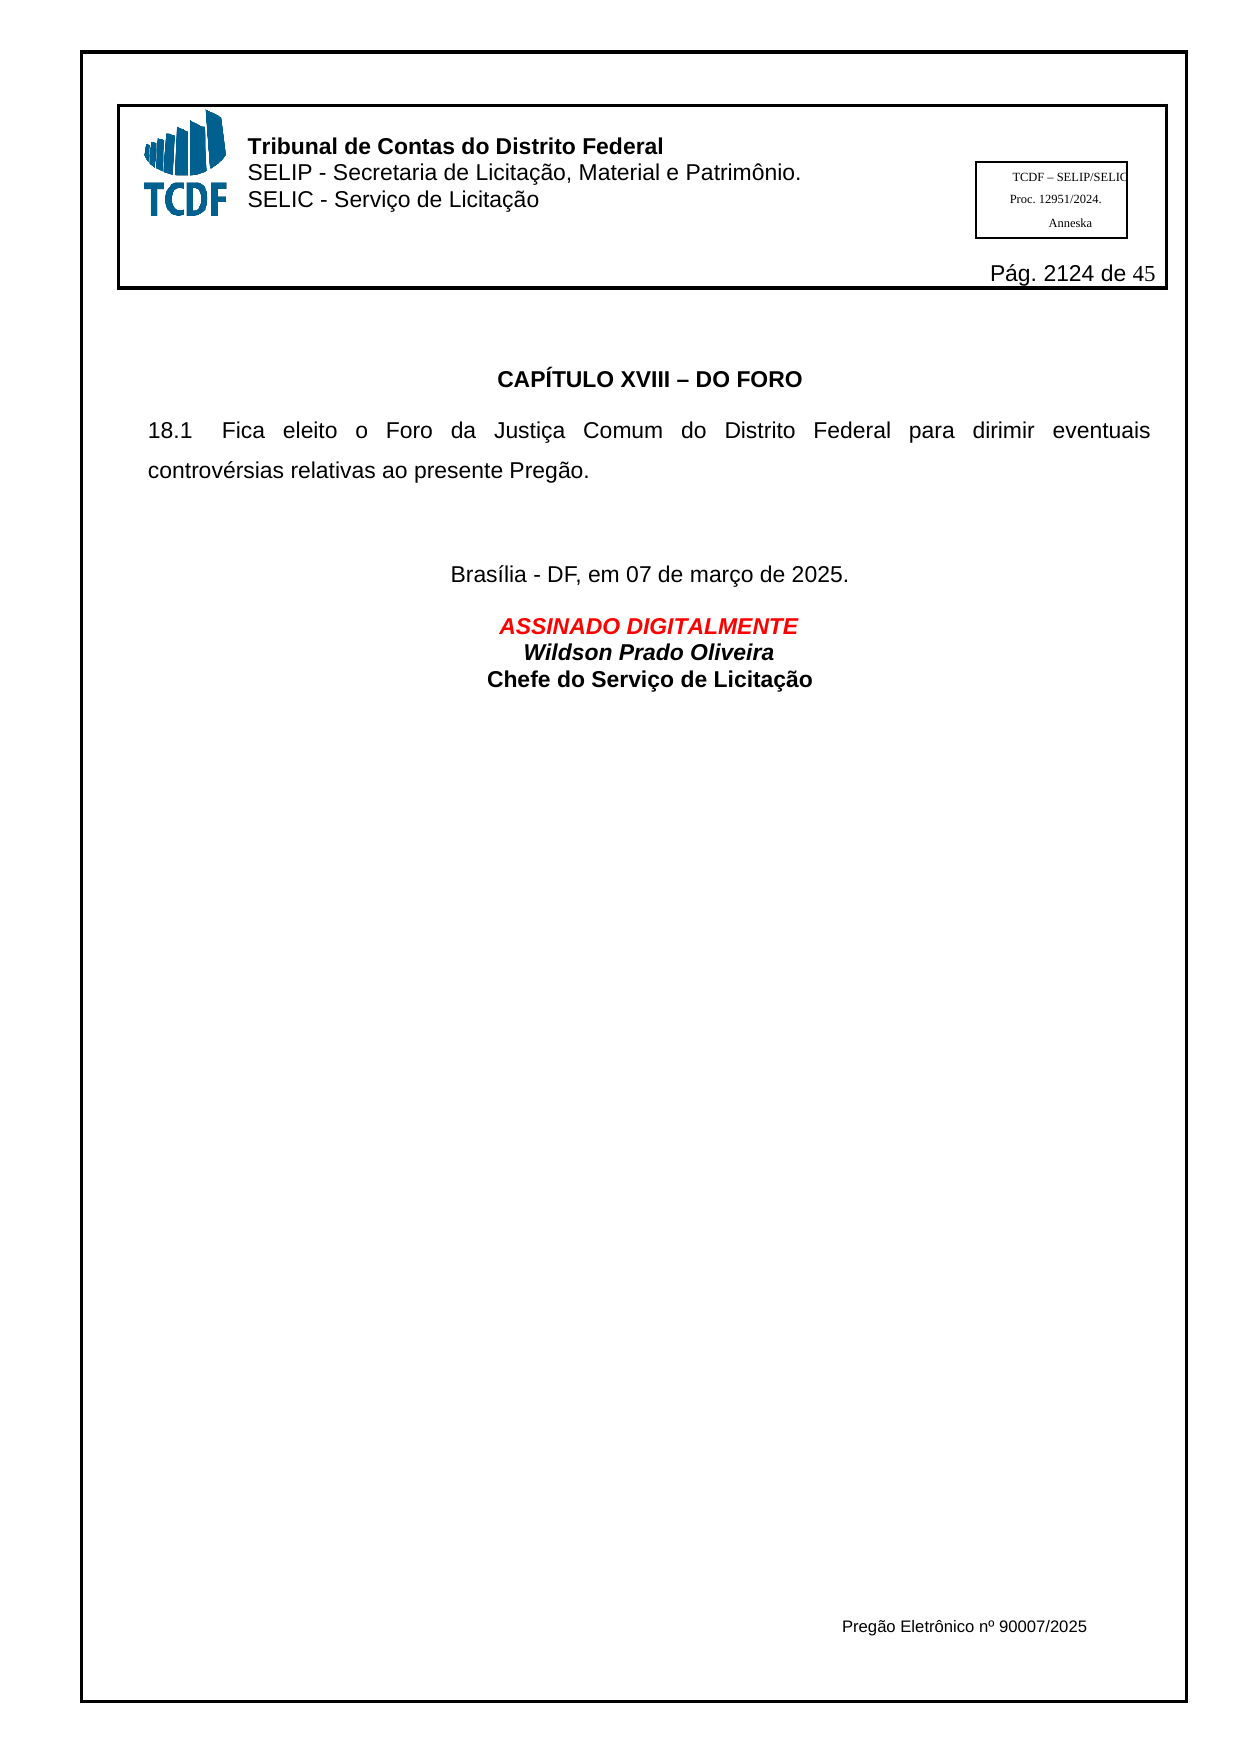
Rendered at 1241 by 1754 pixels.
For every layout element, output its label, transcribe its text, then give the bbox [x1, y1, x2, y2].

text capítulo xVIII – Do foro [148, 366, 1152, 392]
text Wildson Prado Oliveira [148, 639, 1152, 666]
text Brasília - DF, em 07 de março de 2025. [148, 561, 1152, 587]
text ASSINADO DIGITALMENTE [148, 613, 1152, 639]
text 18.1 Fica eleito o Foro da Justiça Comum do Distrito Federal para dirimir eventuais controvérsias relativas ao presente Pregão. [148, 417, 1152, 483]
text Chefe do Serviço de Licitação [148, 666, 1152, 692]
picture [129, 107, 241, 218]
